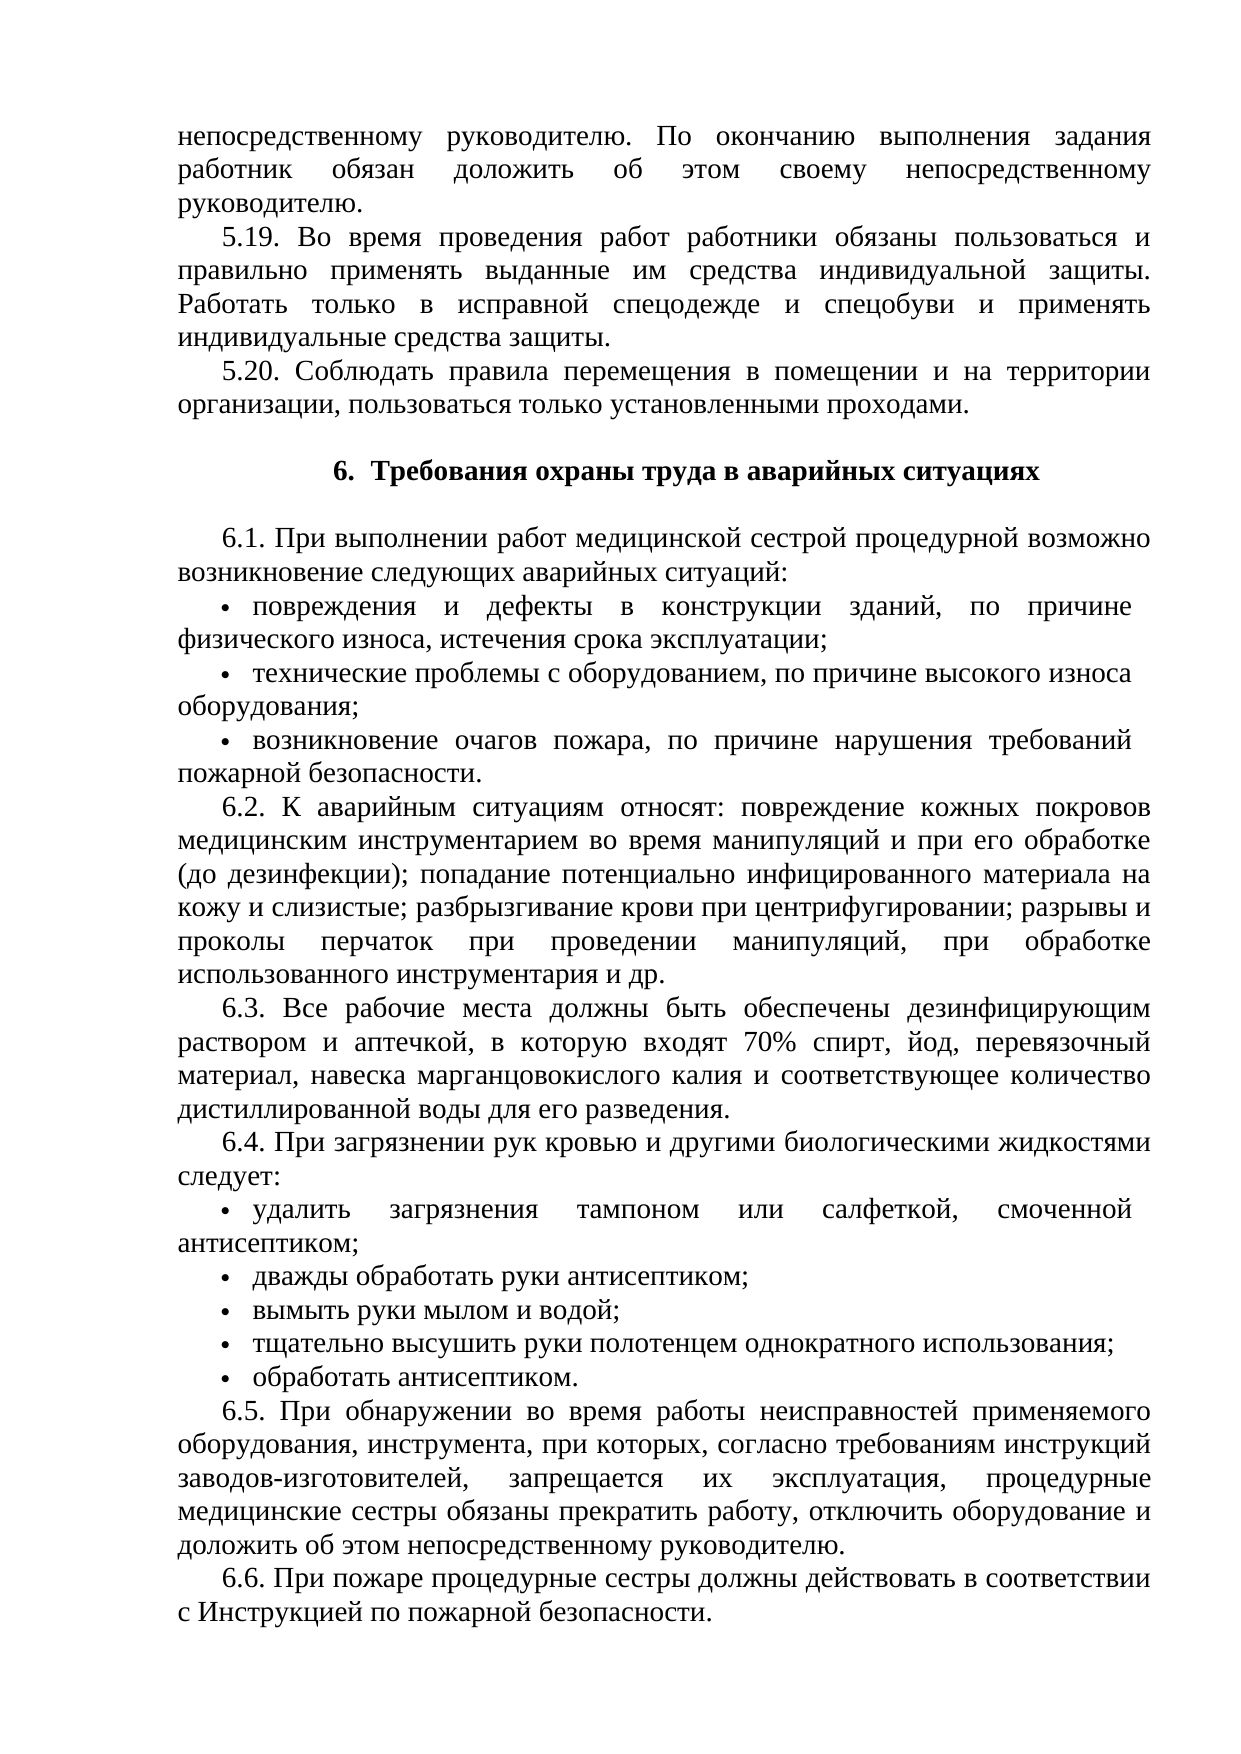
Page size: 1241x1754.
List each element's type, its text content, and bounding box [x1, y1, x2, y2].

text 6.4. При загрязнении рук кровью и другими биологическими жидкостями следует: [177, 1124, 1152, 1191]
text 6.3. Все рабочие места должны быть обеспечены дезинфицирующим раствором и аптечкой, в которую входят 70% спирт, йод, перевязочный материал, навеска марганцовокислого калия и соответствующее количество дистиллированной воды для его разведения. [177, 990, 1152, 1124]
list обработать антисептиком. [177, 1359, 1133, 1393]
list технические проблемы с оборудованием, по причине высокого износа оборудования; [177, 655, 1133, 722]
list вымыть руки мылом и водой; [177, 1292, 1133, 1326]
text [177, 118, 1152, 219]
text 5.19. Во время проведения работ работники обязаны пользоваться и правильно применять выданные им средства индивидуальной защиты. Работать только в исправной спецодежде и спецобуви и применять индивидуальные средства защиты. [177, 219, 1152, 353]
list удалить загрязнения тампоном или салфеткой, смоченной антисептиком; [177, 1191, 1133, 1258]
text 5.20. Соблюдать правила перемещения в помещении и на территории организации, пользоваться только установленными проходами. [177, 353, 1152, 420]
list возникновение очагов пожара, по причине нарушения требований пожарной безопасности. [177, 722, 1133, 789]
list тщательно высушить руки полотенцем однократного использования; [177, 1326, 1133, 1359]
list повреждения и дефекты в конструкции зданий, по причине физического износа, истечения срока эксплуатации; [177, 588, 1133, 655]
text 6.1. При выполнении работ медицинской сестрой процедурной возможно возникновение следующих аварийных ситуаций: [177, 521, 1152, 588]
list дважды обработать руки антисептиком; [177, 1258, 1133, 1292]
text 6.5. При обнаружении во время работы неисправностей применяемого оборудования, инструмента, при которых, согласно требованиям инструкций заводов-изготовителей, запрещается их эксплуатация, процедурные медицинские сестры обязаны прекратить работу, отключить оборудование и доложить об этом непосредственному руководителю. [177, 1393, 1152, 1560]
list Требования охраны труда в аварийных ситуациях [222, 453, 1152, 487]
text 6.2. К аварийным ситуациям относят: повреждение кожных покровов медицинским инструментарием во время манипуляций и при его обработке (до дезинфекции); попадание потенциально инфицированного материала на кожу и слизистые; разбрызгивание крови при центрифугировании; разрывы и проколы перчаток при проведении манипуляций, при обработке использованного инструментария и др. [177, 789, 1152, 990]
text 6.6. При пожаре процедурные сестры должны действовать в соответствии с Инструкцией по пожарной безопасности. [177, 1560, 1152, 1627]
